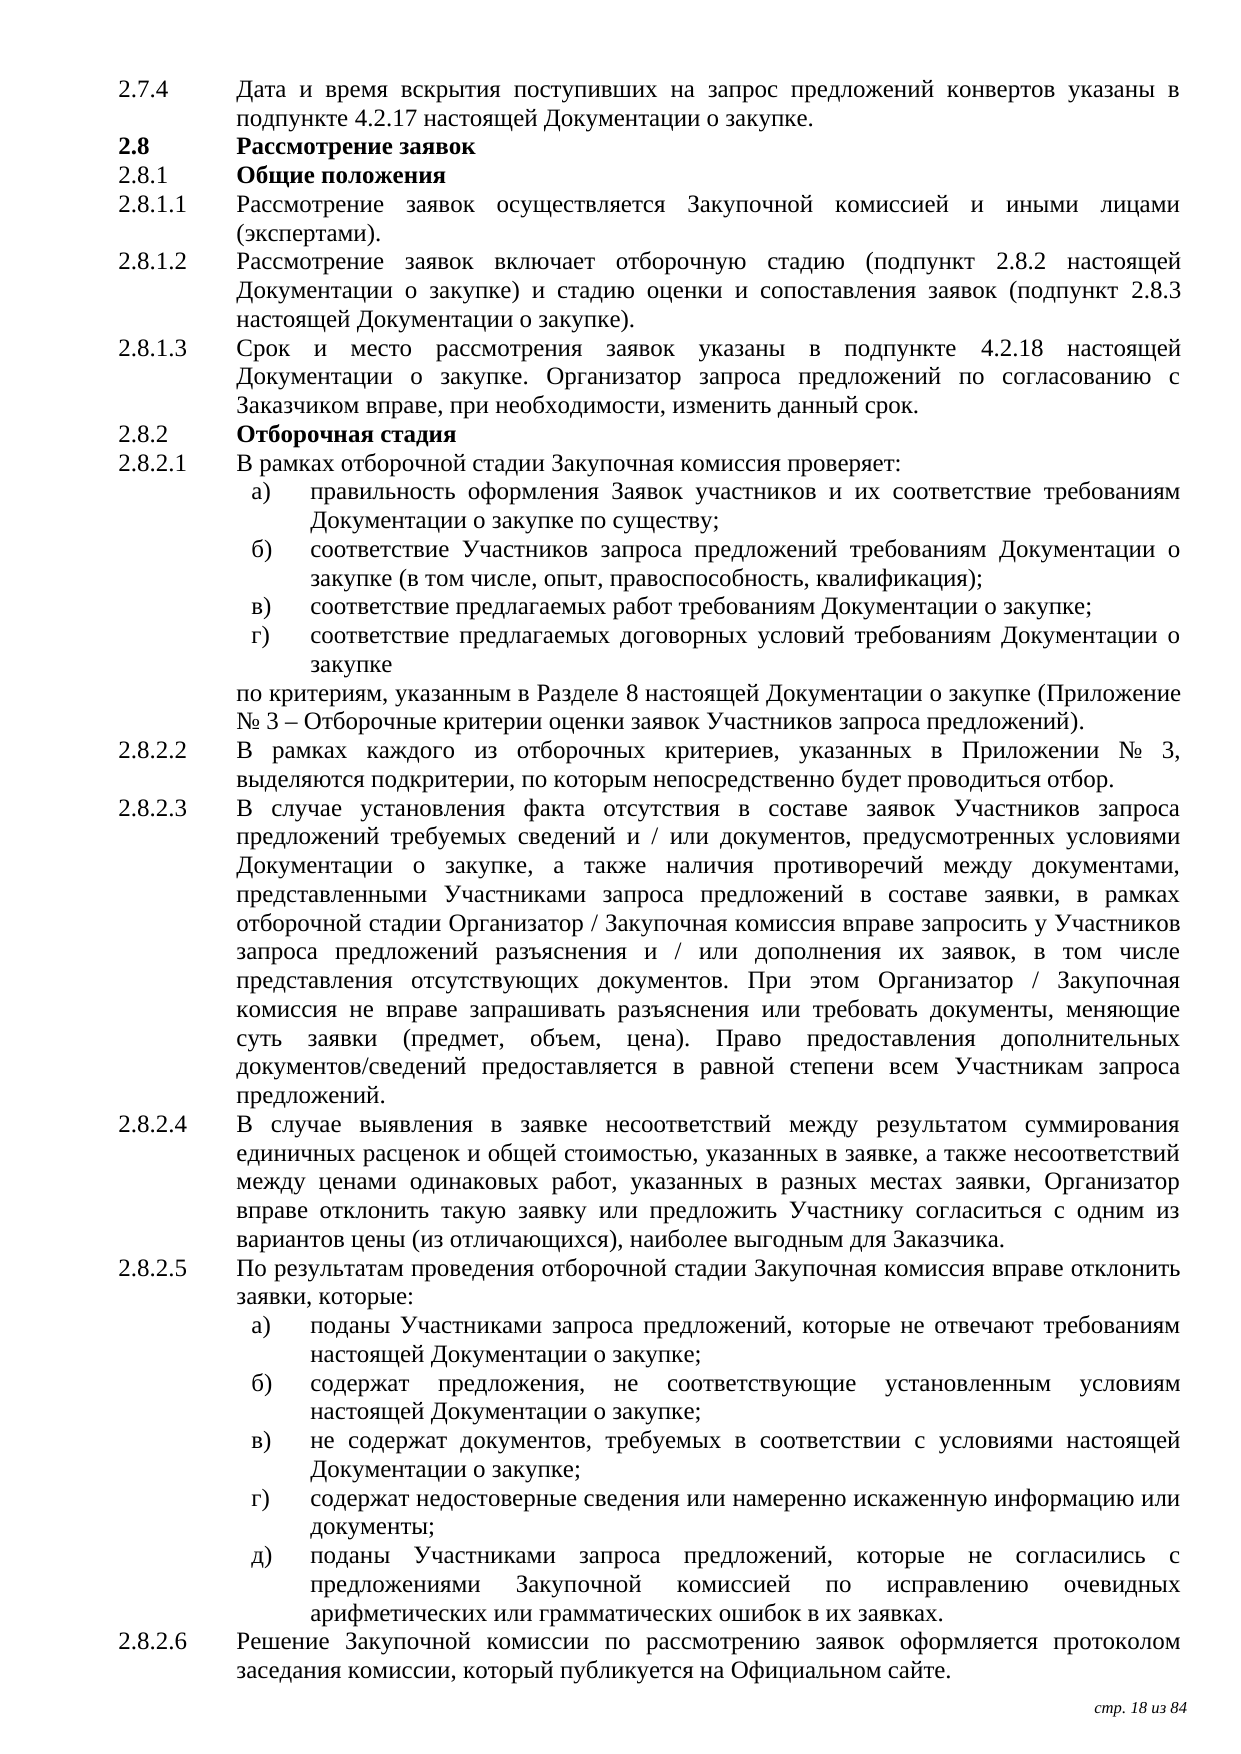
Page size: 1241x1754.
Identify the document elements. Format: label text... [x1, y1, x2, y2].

text соответствие предлагаемых договорных условий требованиям Документации о закупке [251, 620, 1181, 678]
text Срок и место рассмотрения заявок указаны в подпункте 4.2.18 настоящей Документации о закупке. Организатор запроса предложений по согласованию с Заказчиком вправе, при необходимости, изменить данный срок. [118, 333, 1181, 419]
text Рассмотрение заявок осуществляется Закупочной комиссией и иными лицами (экспертами). [118, 189, 1181, 246]
list Дата и время вскрытия поступивших на запрос предложений конвертов указаны в подпункте 4.2.17 настоящей Документации о закупке. [118, 74, 1181, 131]
list по критериям, указанным в Разделе 8 настоящей Документации о закупке (Приложение № 3 – Отборочные критерии оценки заявок Участников запроса предложений). [236, 678, 1181, 735]
text не содержат документов, требуемых в соответствии с условиями настоящей Документации о закупке; [251, 1425, 1181, 1483]
text Общие положения [118, 160, 1181, 189]
text В случае установления факта отсутствия в составе заявок Участников запроса предложений требуемых сведений и / или документов, предусмотренных условиями Документации о закупке, а также наличия противоречий между документами, представленными Участниками запроса предложений в составе заявки, в рамках отборочной стадии Организатор / Закупочная комиссия вправе запросить у Участников запроса предложений разъяснения и / или дополнения их заявок, в том числе представления отсутствующих документов. При этом Организатор / Закупочная комиссия не вправе запрашивать разъяснения или требовать документы, меняющие суть заявки (предмет, объем, цена). Право предоставления дополнительных документов/сведений предоставляется в равной степени всем Участникам запроса предложений. [118, 793, 1181, 1109]
text Отборочная стадия [118, 419, 1181, 448]
text соответствие предлагаемых работ требованиям Документации о закупке; [251, 591, 1181, 620]
text соответствие Участников запроса предложений требованиям Документации о закупке (в том числе, опыт, правоспособность, квалификация); [251, 534, 1181, 591]
text В рамках отборочной стадии Закупочная комиссия проверяет: [118, 448, 1181, 476]
text Рассмотрение заявок включает отборочную стадию (подпункт 2.8.2 настоящей Документации о закупке) и стадию оценки и сопоставления заявок (подпункт 2.8.3 настоящей Документации о закупке). [118, 246, 1181, 333]
subtitle Рассмотрение заявок [118, 131, 1181, 160]
text По результатам проведения отборочной стадии Закупочная комиссия вправе отклонить заявки, которые: [118, 1253, 1181, 1310]
text Решение Закупочной комиссии по рассмотрению заявок оформляется протоколом заседания комиссии, который публикуется на Официальном сайте. [118, 1626, 1181, 1684]
text В рамках каждого из отборочных критериев, указанных в Приложении № 3, выделяются подкритерии, по которым непосредственно будет проводиться отбор. [118, 735, 1181, 793]
text содержат предложения, не соответствующие установленным условиям настоящей Документации о закупке; [251, 1368, 1181, 1425]
text правильность оформления Заявок участников и их соответствие требованиям Документации о закупке по существу; [251, 476, 1181, 534]
text В случае выявления в заявке несоответствий между результатом суммирования единичных расценок и общей стоимостью, указанных в заявке, а также несоответствий между ценами одинаковых работ, указанных в разных местах заявки, Организатор вправе отклонить такую заявку или предложить Участнику согласиться с одним из вариантов цены (из отличающихся), наиболее выгодным для Заказчика. [118, 1109, 1181, 1253]
text содержат недостоверные сведения или намеренно искаженную информацию или документы; [251, 1483, 1181, 1540]
text поданы Участниками запроса предложений, которые не отвечают требованиям настоящей Документации о закупке; [251, 1310, 1181, 1368]
text поданы Участниками запроса предложений, которые не согласились с предложениями Закупочной комиссией по исправлению очевидных арифметических или грамматических ошибок в их заявках. [251, 1540, 1181, 1626]
